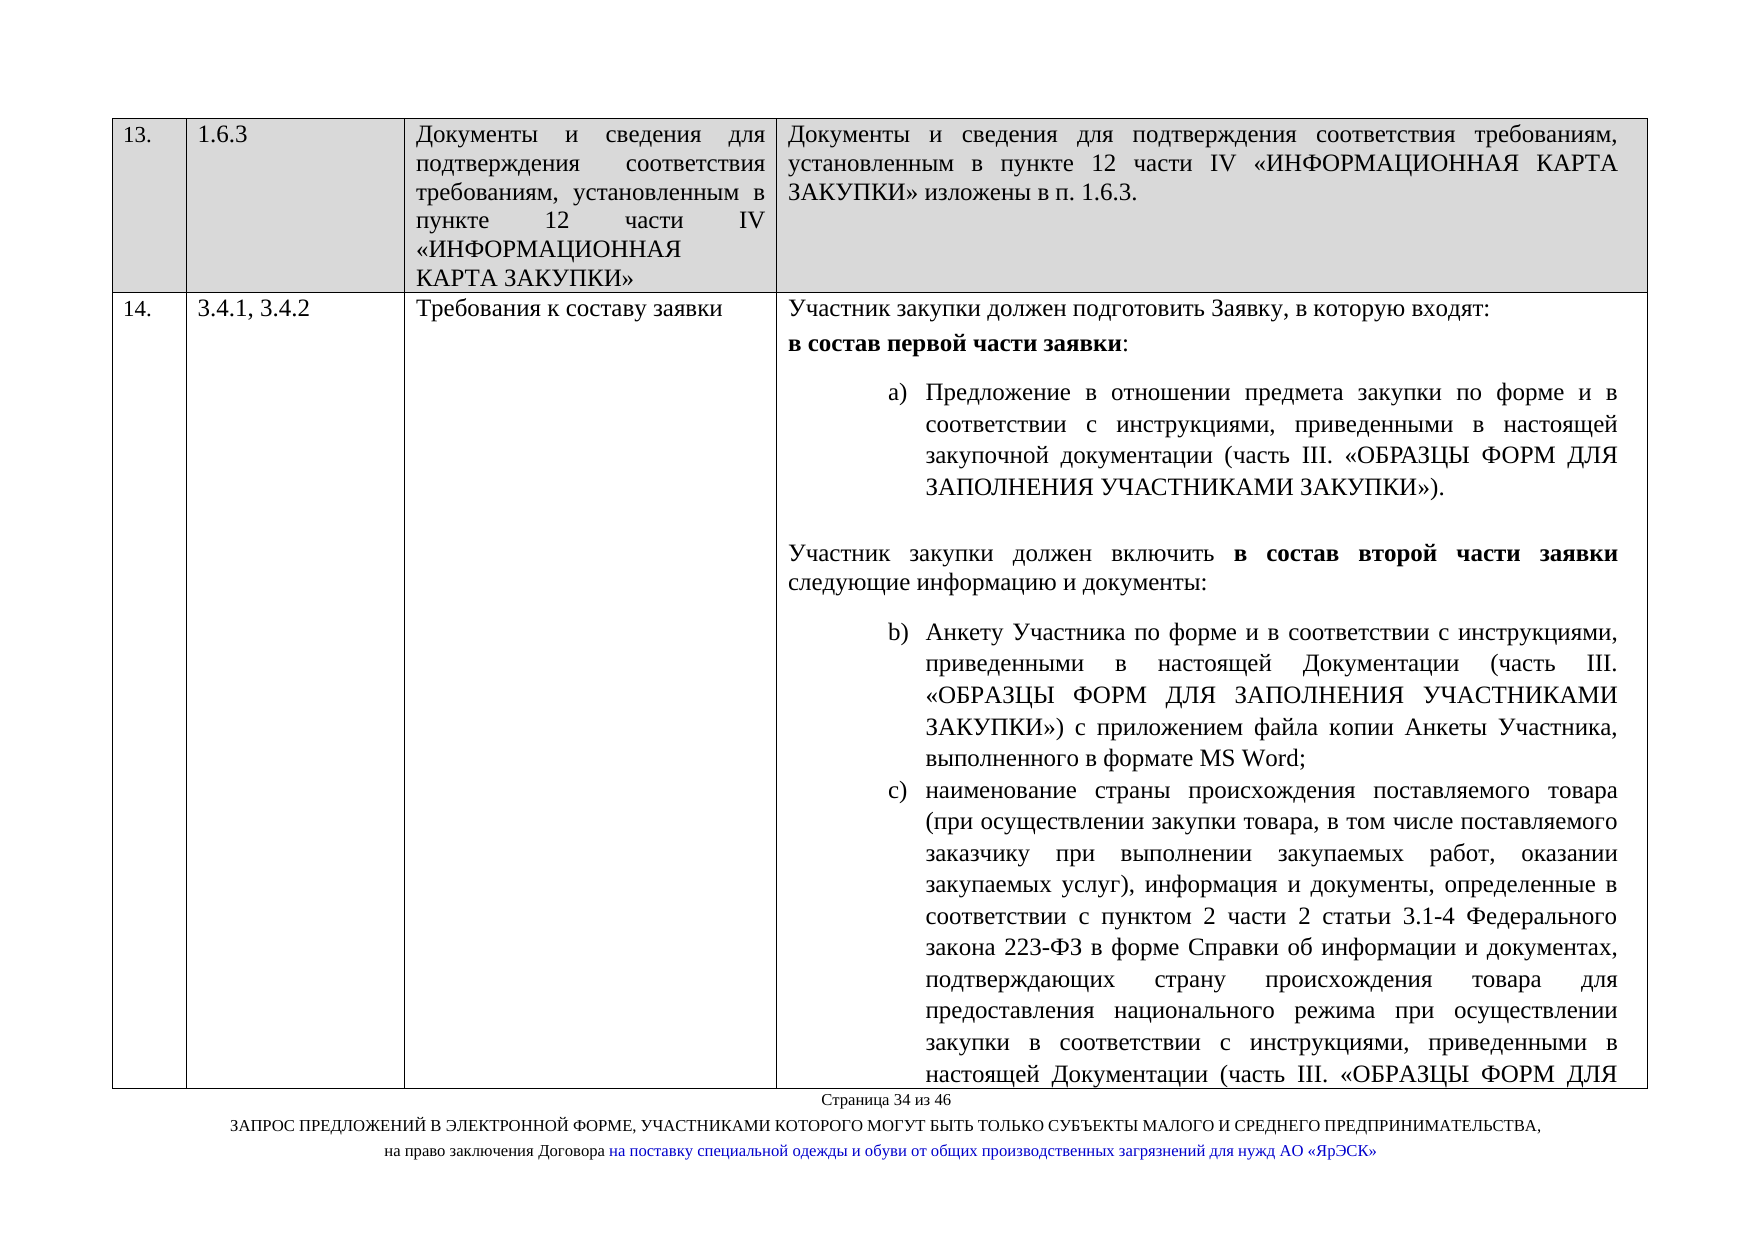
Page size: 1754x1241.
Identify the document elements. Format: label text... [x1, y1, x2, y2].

table_cell 1.6.3 [187, 119, 404, 292]
table_cell Документы и сведения для подтверждения соответствия требованиям, установленным в пункте 12 части IV «ИНФОРМАЦИОННАЯ КАРТА ЗАКУПКИ» изложены в п. 1.6.3. [777, 119, 1647, 292]
table_cell 3.4.1, 3.4.2 [187, 293, 404, 1087]
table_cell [777, 293, 1647, 1087]
table_cell Документы и сведения для подтверждения соответствия требованиям, установленным в пункте 12 части IV «ИНФОРМАЦИОННАЯ КАРТА ЗАКУПКИ» [405, 119, 776, 292]
table_cell [113, 119, 186, 292]
table_cell [113, 293, 186, 1087]
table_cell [405, 293, 776, 1087]
